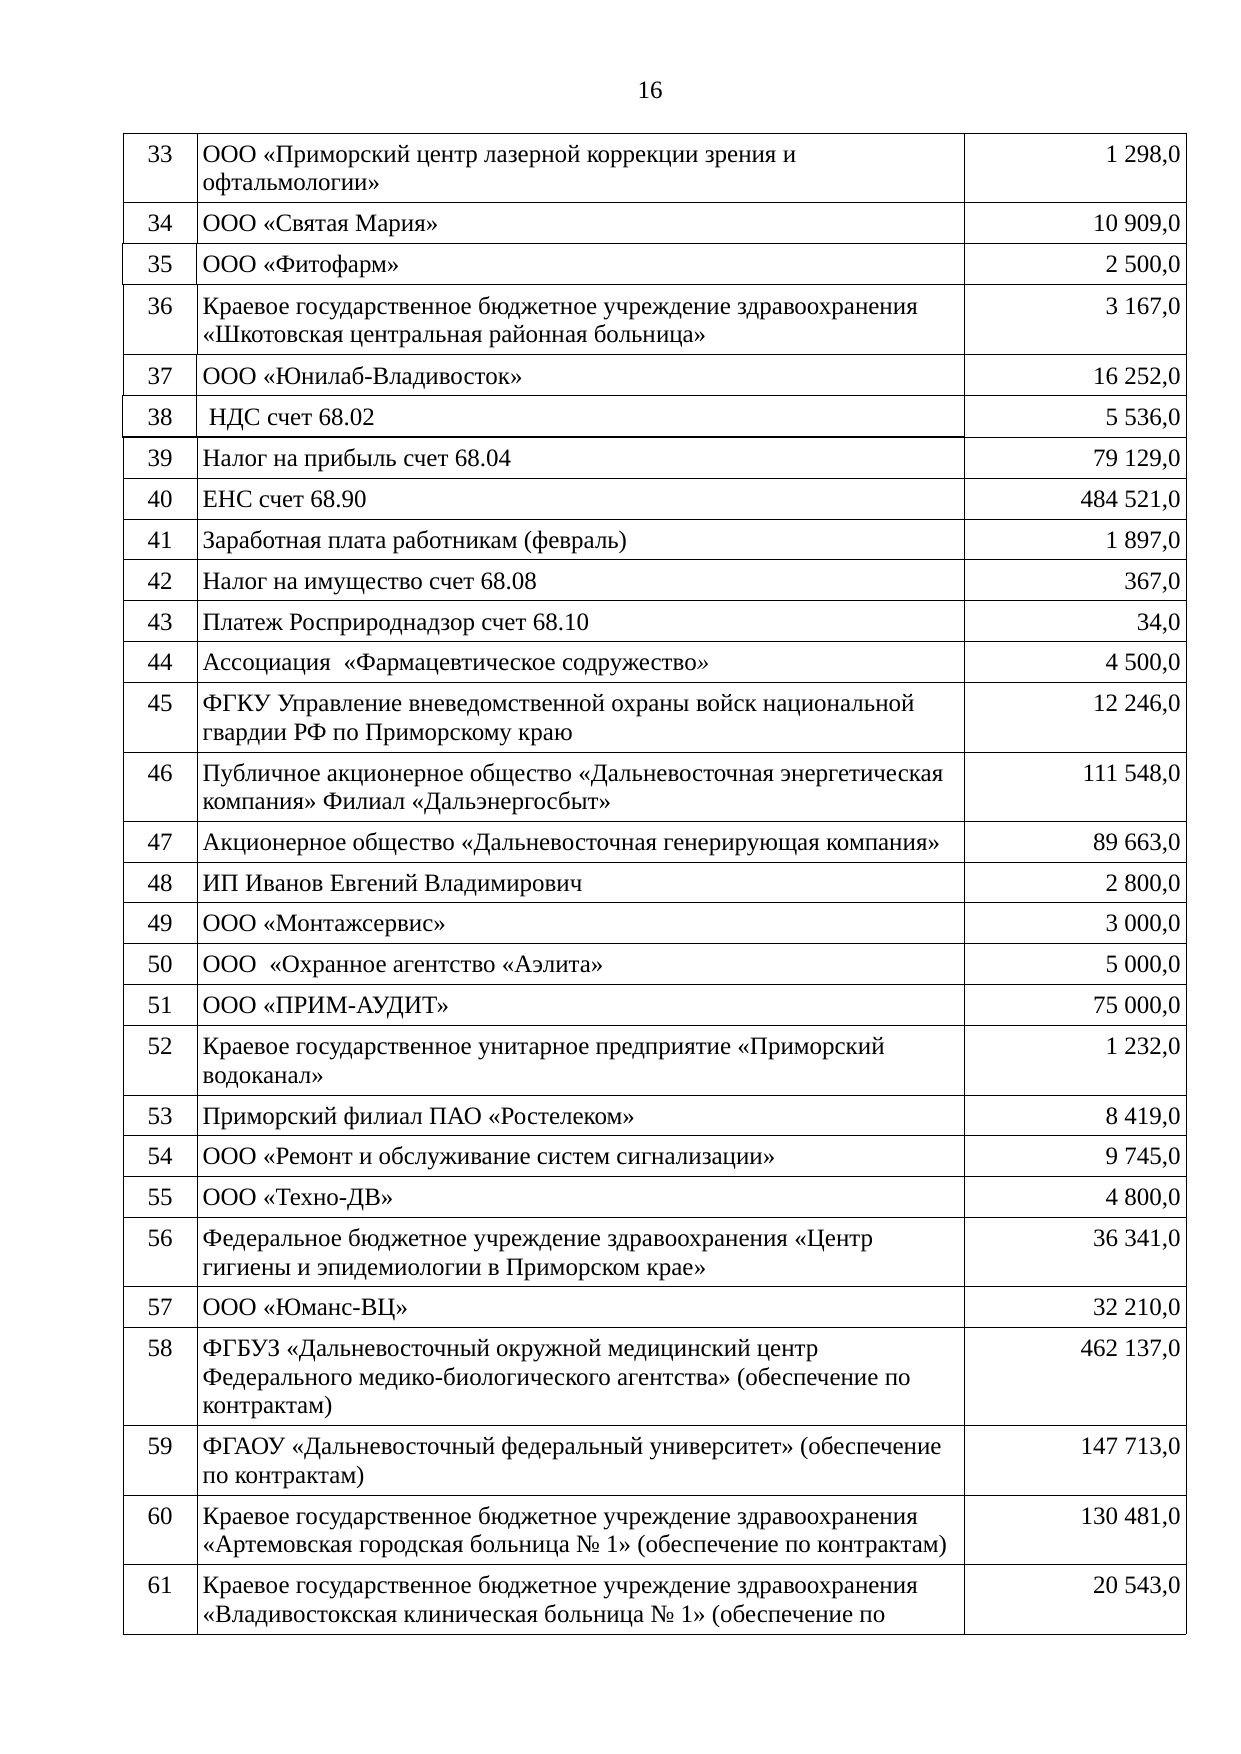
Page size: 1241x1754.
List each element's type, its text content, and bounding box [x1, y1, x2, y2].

table_cell 36 [124, 285, 197, 354]
table_cell ООО «Ремонт и обслуживание систем сигнализации» [198, 1136, 964, 1176]
table_cell 89 663,0 [965, 822, 1186, 862]
table_cell 9 745,0 [965, 1136, 1186, 1176]
table_cell 16 252,0 [965, 355, 1186, 395]
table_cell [198, 1565, 964, 1633]
table_cell 2 500,0 [965, 244, 1186, 284]
table_cell 56 [124, 1218, 197, 1286]
table_cell ИП Иванов Евгений Владимирович [198, 863, 964, 902]
table_cell 4 800,0 [965, 1177, 1186, 1217]
table_cell 40 [124, 479, 197, 518]
table_cell 51 [124, 985, 197, 1024]
table_cell 44 [124, 642, 197, 682]
table_cell ООО «Приморский центр лазерной коррекции зрения и офтальмологии» [198, 134, 964, 202]
table_cell 45 [124, 683, 197, 751]
table_cell ООО «Фитофарм» [197, 244, 964, 284]
table_cell 34,0 [965, 601, 1186, 641]
table_cell Налог на прибыль счет 68.04 [198, 438, 964, 478]
table_cell 3 000,0 [965, 903, 1186, 943]
table_cell ООО «Юнилаб-Владивосток» [197, 355, 964, 395]
table_cell ФГАОУ «Дальневосточный федеральный университет» (обеспечение по контрактам) [198, 1426, 964, 1494]
table_cell ФГКУ Управление вневедомственной охраны войск национальной гвардии РФ по Приморскому краю [198, 683, 964, 751]
table_cell 48 [124, 863, 197, 902]
table_cell Заработная плата работникам (февраль) [198, 520, 964, 559]
table_cell 8 419,0 [965, 1096, 1186, 1135]
table_cell 39 [124, 438, 197, 478]
table_cell ООО «Юманс-ВЦ» [198, 1287, 964, 1327]
table_cell 2 800,0 [965, 863, 1186, 902]
table_cell Приморский филиал ПАО «Ростелеком» [198, 1096, 964, 1135]
table_cell 1 232,0 [965, 1026, 1186, 1094]
table_cell 52 [124, 1026, 197, 1094]
table_cell 42 [124, 560, 197, 600]
table_cell 462 137,0 [965, 1328, 1186, 1425]
table_cell 32 210,0 [965, 1287, 1186, 1327]
table_cell ООО «Святая Мария» [198, 203, 964, 243]
table_cell 79 129,0 [965, 438, 1186, 478]
table_cell 35 [123, 244, 196, 284]
table_cell 75 000,0 [965, 985, 1186, 1024]
table_cell 47 [124, 822, 197, 862]
table_cell 5 536,0 [965, 396, 1186, 436]
table_cell 147 713,0 [965, 1426, 1186, 1494]
table_cell 33 [124, 134, 197, 202]
table_cell 59 [124, 1426, 197, 1494]
table_cell НДС счет 68.02 [197, 396, 964, 436]
table_cell 111 548,0 [965, 753, 1186, 821]
table_cell 4 500,0 [965, 642, 1186, 682]
table_cell Платеж Росприроднадзор счет 68.10 [198, 601, 964, 641]
table_cell 61 [124, 1565, 197, 1633]
table_cell Акционерное общество «Дальневосточная генерирующая компания» [198, 822, 964, 862]
table_cell 36 341,0 [965, 1218, 1186, 1286]
table_cell Публичное акционерное общество «Дальневосточная энергетическая компания» Филиал «Дальэнергосбыт» [198, 753, 964, 821]
table_cell 37 [124, 355, 196, 395]
table_cell 1 897,0 [965, 520, 1186, 559]
table_cell 53 [124, 1096, 197, 1135]
table_cell 41 [124, 520, 197, 559]
table_cell ООО «Техно-ДВ» [198, 1177, 964, 1217]
table_cell 38 [123, 396, 196, 436]
table_cell 20 543,0 [965, 1565, 1186, 1633]
table_cell 1 298,0 [965, 134, 1186, 202]
table_cell Федеральное бюджетное учреждение здравоохранения «Центр гигиены и эпидемиологии в Приморском крае» [198, 1218, 964, 1286]
table_cell Краевое государственное бюджетное учреждение здравоохранения «Артемовская городская больница № 1» (обеспечение по контрактам) [198, 1496, 964, 1564]
table_cell ЕНС счет 68.90 [198, 479, 964, 518]
table_cell 57 [124, 1287, 197, 1327]
table_cell 484 521,0 [965, 479, 1186, 518]
table_cell 12 246,0 [965, 683, 1186, 751]
table_cell ООО «ПРИМ-АУДИТ» [198, 985, 964, 1024]
table_cell 50 [124, 944, 197, 984]
table_cell 46 [124, 753, 197, 821]
table_cell 60 [124, 1496, 197, 1564]
table_cell 130 481,0 [965, 1496, 1186, 1564]
table_cell 34 [124, 203, 197, 243]
table_cell 58 [124, 1328, 197, 1425]
table_cell 3 167,0 [965, 285, 1186, 354]
table_cell 43 [124, 601, 197, 641]
table_cell 54 [124, 1136, 197, 1176]
table_cell 10 909,0 [965, 203, 1186, 243]
table_cell Налог на имущество счет 68.08 [198, 560, 964, 600]
table_cell Краевое государственное унитарное предприятие «Приморский водоканал» [198, 1026, 964, 1094]
table_cell ФГБУЗ «Дальневосточный окружной медицинский центр Федерального медико-биологического агентства» (обеспечение по контрактам) [198, 1328, 964, 1425]
table_cell Ассоциация «Фармацевтическое содружество» [198, 642, 964, 682]
table_cell 55 [124, 1177, 197, 1217]
table_cell Краевое государственное бюджетное учреждение здравоохранения «Шкотовская центральная районная больница» [198, 285, 964, 354]
table_cell ООО «Охранное агентство «Аэлита» [198, 944, 964, 984]
table_cell 49 [124, 903, 197, 943]
table_cell 367,0 [965, 560, 1186, 600]
table_cell 5 000,0 [965, 944, 1186, 984]
table_cell ООО «Монтажсервис» [198, 903, 964, 943]
